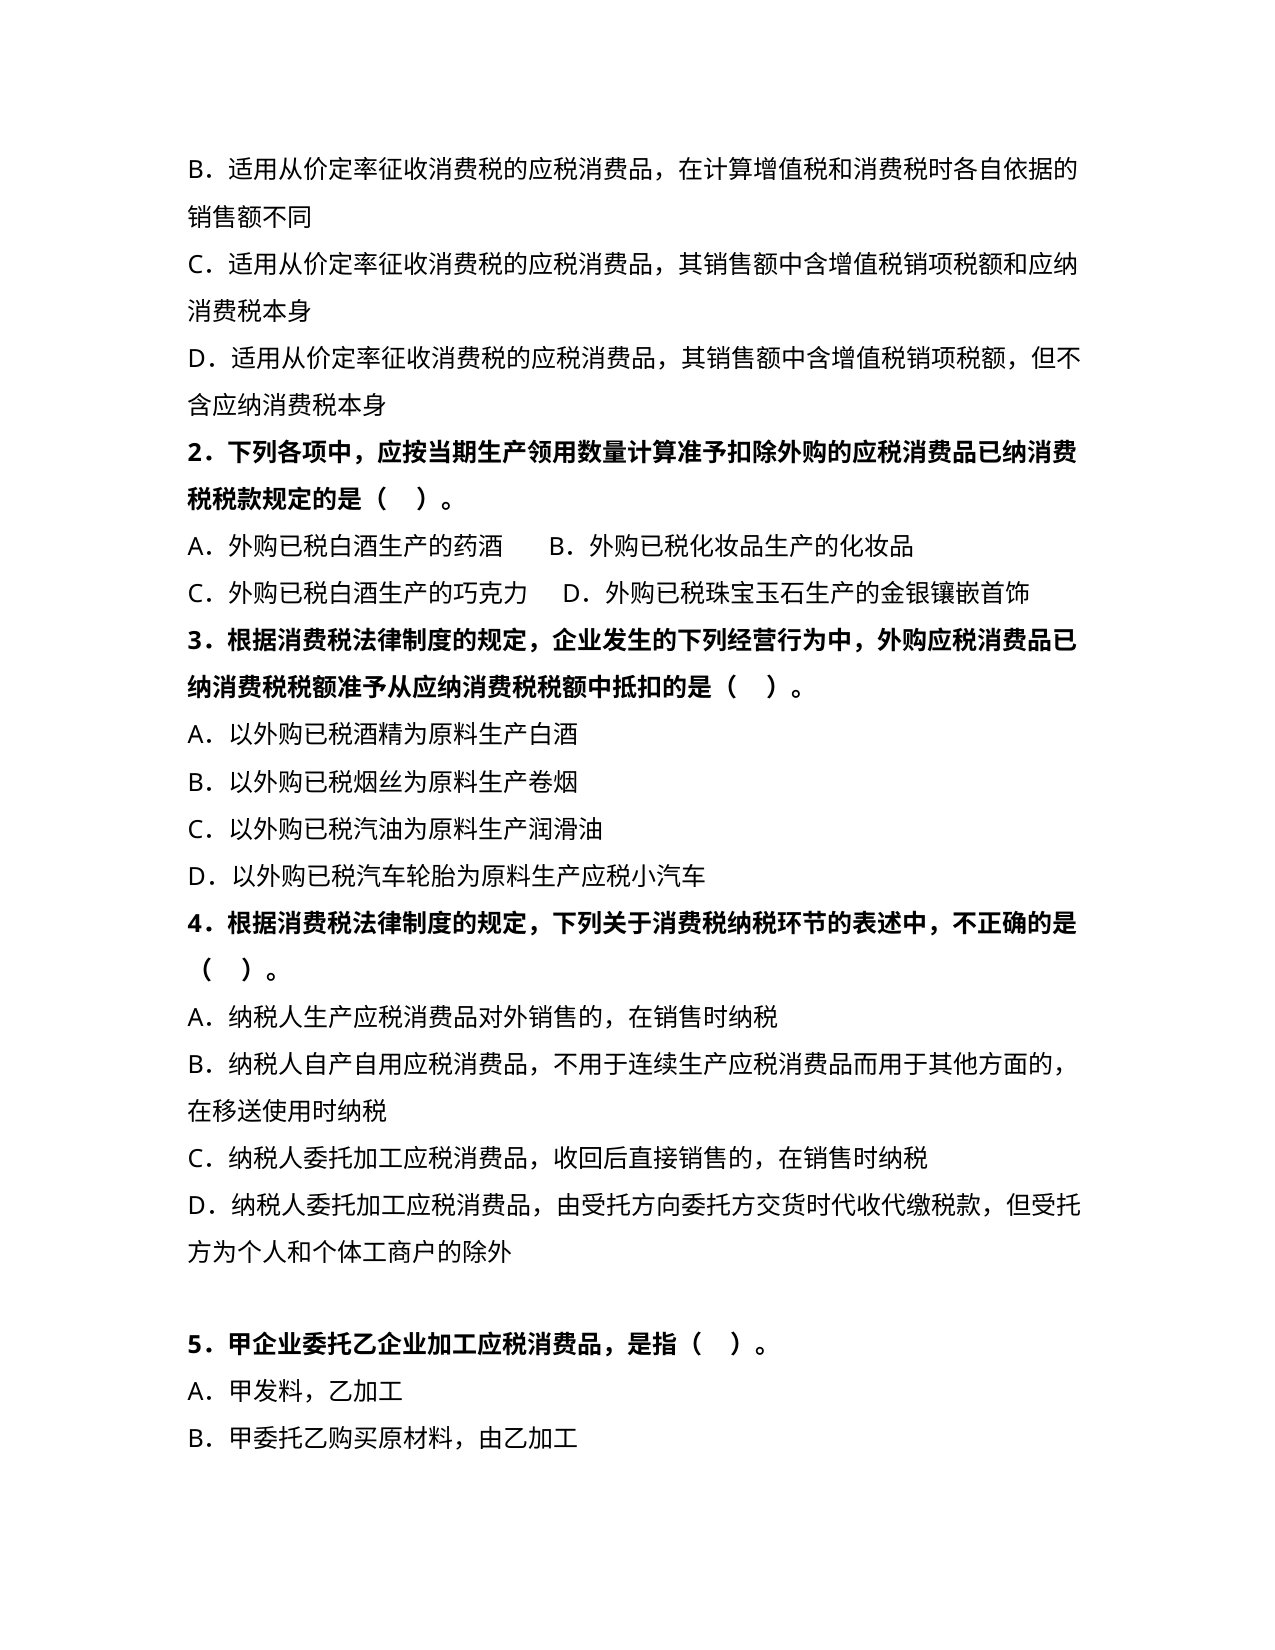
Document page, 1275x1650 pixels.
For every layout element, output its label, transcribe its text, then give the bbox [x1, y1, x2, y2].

text C．外购已税白酒生产的巧克力 D．外购已税珠宝玉石生产的金银镶嵌首饰 [187, 574, 1087, 610]
text D．纳税人委托加工应税消费品，由受托方向委托方交货时代收代缴税款，但受托方为个人和个体工商户的除外 [187, 1186, 1087, 1269]
text B．适用从价定率征收消费税的应税消费品，在计算增值税和消费税时各自依据的销售额不同 [187, 150, 1087, 233]
text B．纳税人自产自用应税消费品，不用于连续生产应税消费品而用于其他方面的，在移送使用时纳税 [187, 1044, 1087, 1128]
text 5．甲企业委托乙企业加工应税消费品，是指（ ）。 [187, 1324, 1087, 1361]
text 3．根据消费税法律制度的规定，企业发生的下列经营行为中，外购应税消费品已纳消费税税额准予从应纳消费税税额中抵扣的是（ ）。 [187, 621, 1087, 704]
text A．外购已税白酒生产的药酒 B．外购已税化妆品生产的化妆品 [187, 527, 1087, 563]
text A．纳税人生产应税消费品对外销售的，在销售时纳税 [187, 997, 1087, 1034]
text 2．下列各项中，应按当期生产领用数量计算准予扣除外购的应税消费品已纳消费税税款规定的是（ ）。 [187, 432, 1087, 516]
text A．以外购已税酒精为原料生产白酒 [187, 715, 1087, 751]
text B．以外购已税烟丝为原料生产卷烟 [187, 762, 1087, 798]
text D．以外购已税汽车轮胎为原料生产应税小汽车 [187, 856, 1087, 892]
text C．适用从价定率征收消费税的应税消费品，其销售额中含增值税销项税额和应纳消费税本身 [187, 244, 1087, 327]
text C．纳税人委托加工应税消费品，收回后直接销售的，在销售时纳税 [187, 1139, 1087, 1175]
text D．适用从价定率征收消费税的应税消费品，其销售额中含增值税销项税额，但不含应纳消费税本身 [187, 338, 1087, 422]
text 4．根据消费税法律制度的规定，下列关于消费税纳税环节的表述中，不正确的是（ ）。 [187, 903, 1087, 987]
text C．以外购已税汽油为原料生产润滑油 [187, 809, 1087, 845]
text B．甲委托乙购买原材料，由乙加工 [187, 1418, 1087, 1455]
text A．甲发料，乙加工 [187, 1371, 1087, 1408]
